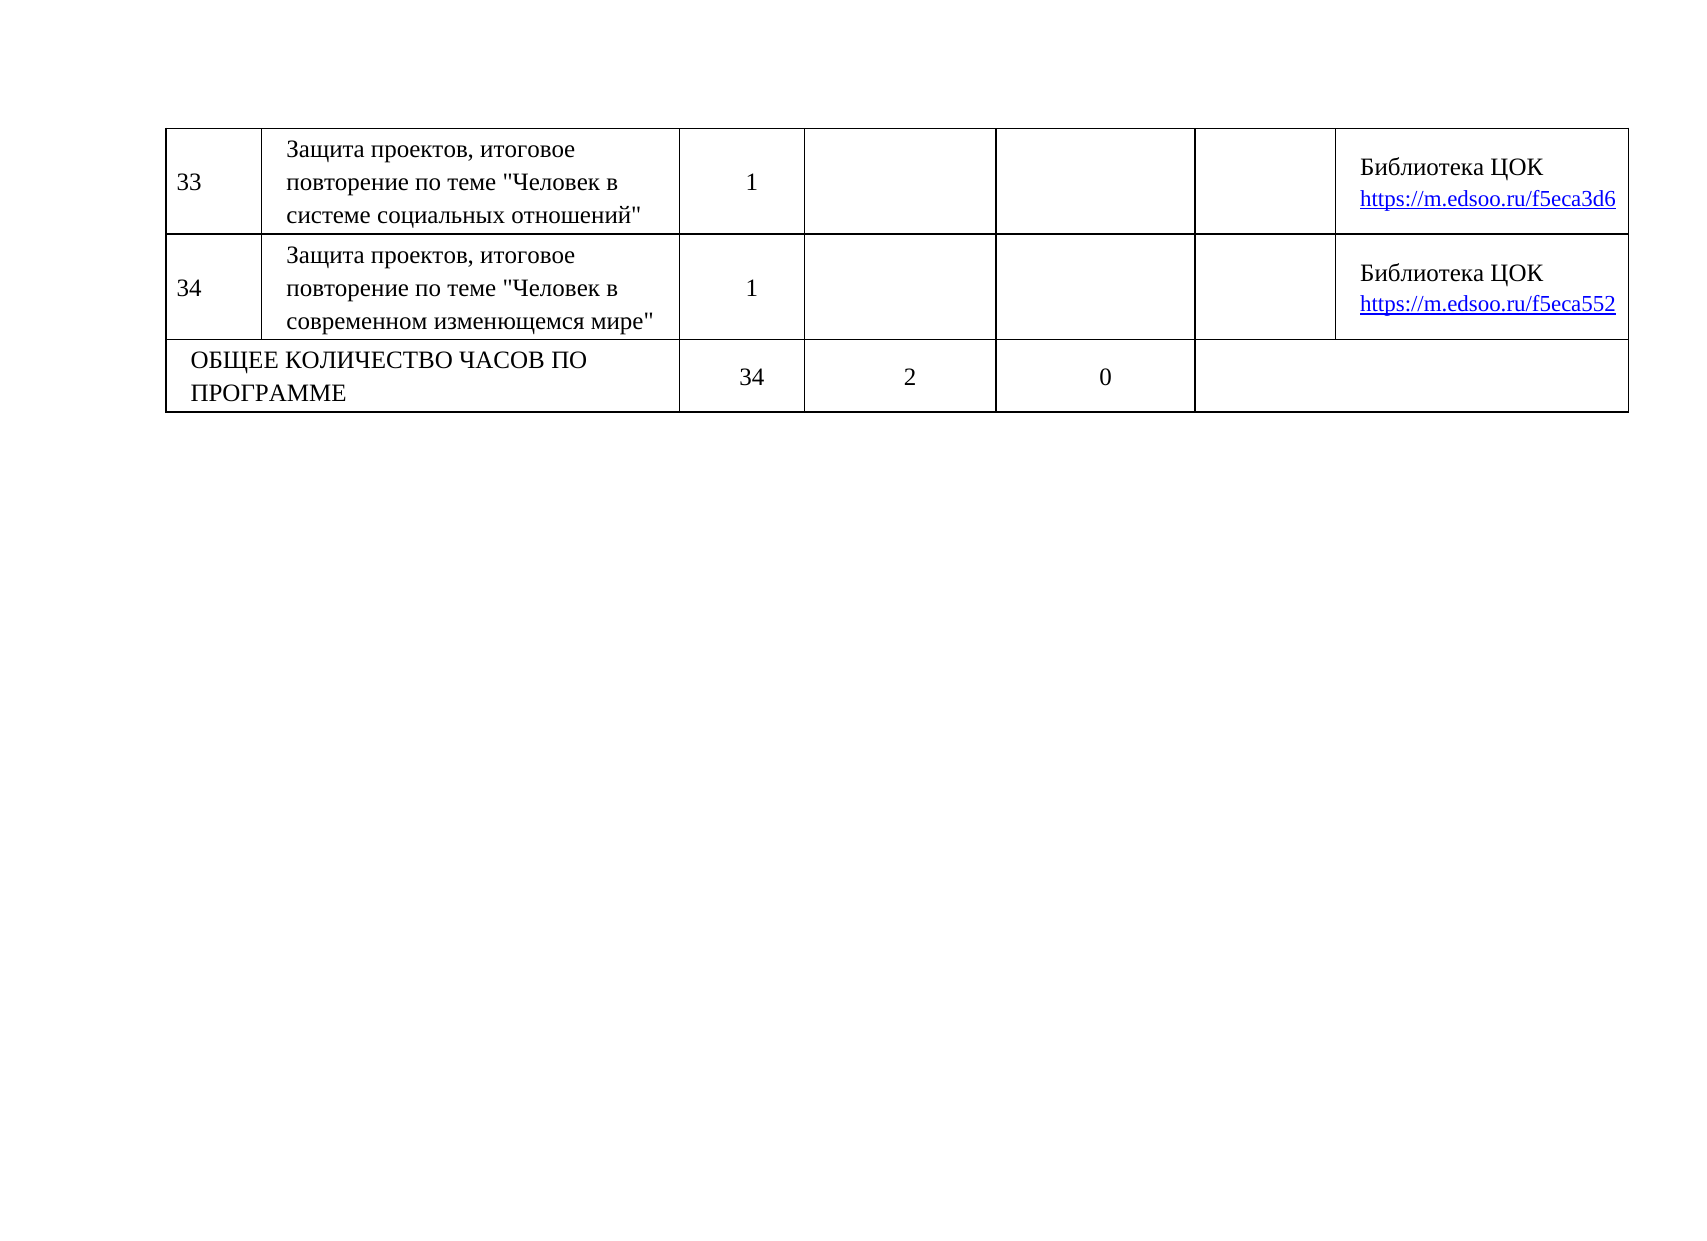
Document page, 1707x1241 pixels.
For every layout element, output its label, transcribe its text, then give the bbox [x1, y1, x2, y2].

table_cell ОБЩЕЕ КОЛИЧЕСТВО ЧАСОВ ПО ПРОГРАММЕ [167, 340, 679, 411]
table_cell 34 [167, 235, 261, 338]
table_cell 0 [997, 340, 1194, 411]
table_cell [997, 235, 1194, 338]
table_cell Библиотека ЦОК https://m.edsoo.ru/f5eca3d6 [1336, 129, 1628, 233]
table_cell [1196, 340, 1628, 411]
table_cell 33 [167, 129, 261, 233]
table_cell Библиотека ЦОК https://m.edsoo.ru/f5eca552 [1336, 235, 1628, 338]
table_cell 1 [680, 129, 804, 233]
table_cell [805, 129, 995, 233]
table_cell [997, 129, 1194, 233]
table_cell 1 [680, 235, 804, 338]
table_cell [1196, 235, 1335, 338]
table_cell 34 [680, 340, 804, 411]
table_cell Защита проектов, итоговое повторение по теме "Человек в современном изменющемся мире" [262, 235, 679, 338]
table_cell 2 [805, 340, 995, 411]
table_cell [805, 235, 995, 338]
table_cell Защита проектов, итоговое повторение по теме "Человек в системе социальных отношений" [262, 129, 679, 233]
table_cell [1196, 129, 1335, 233]
